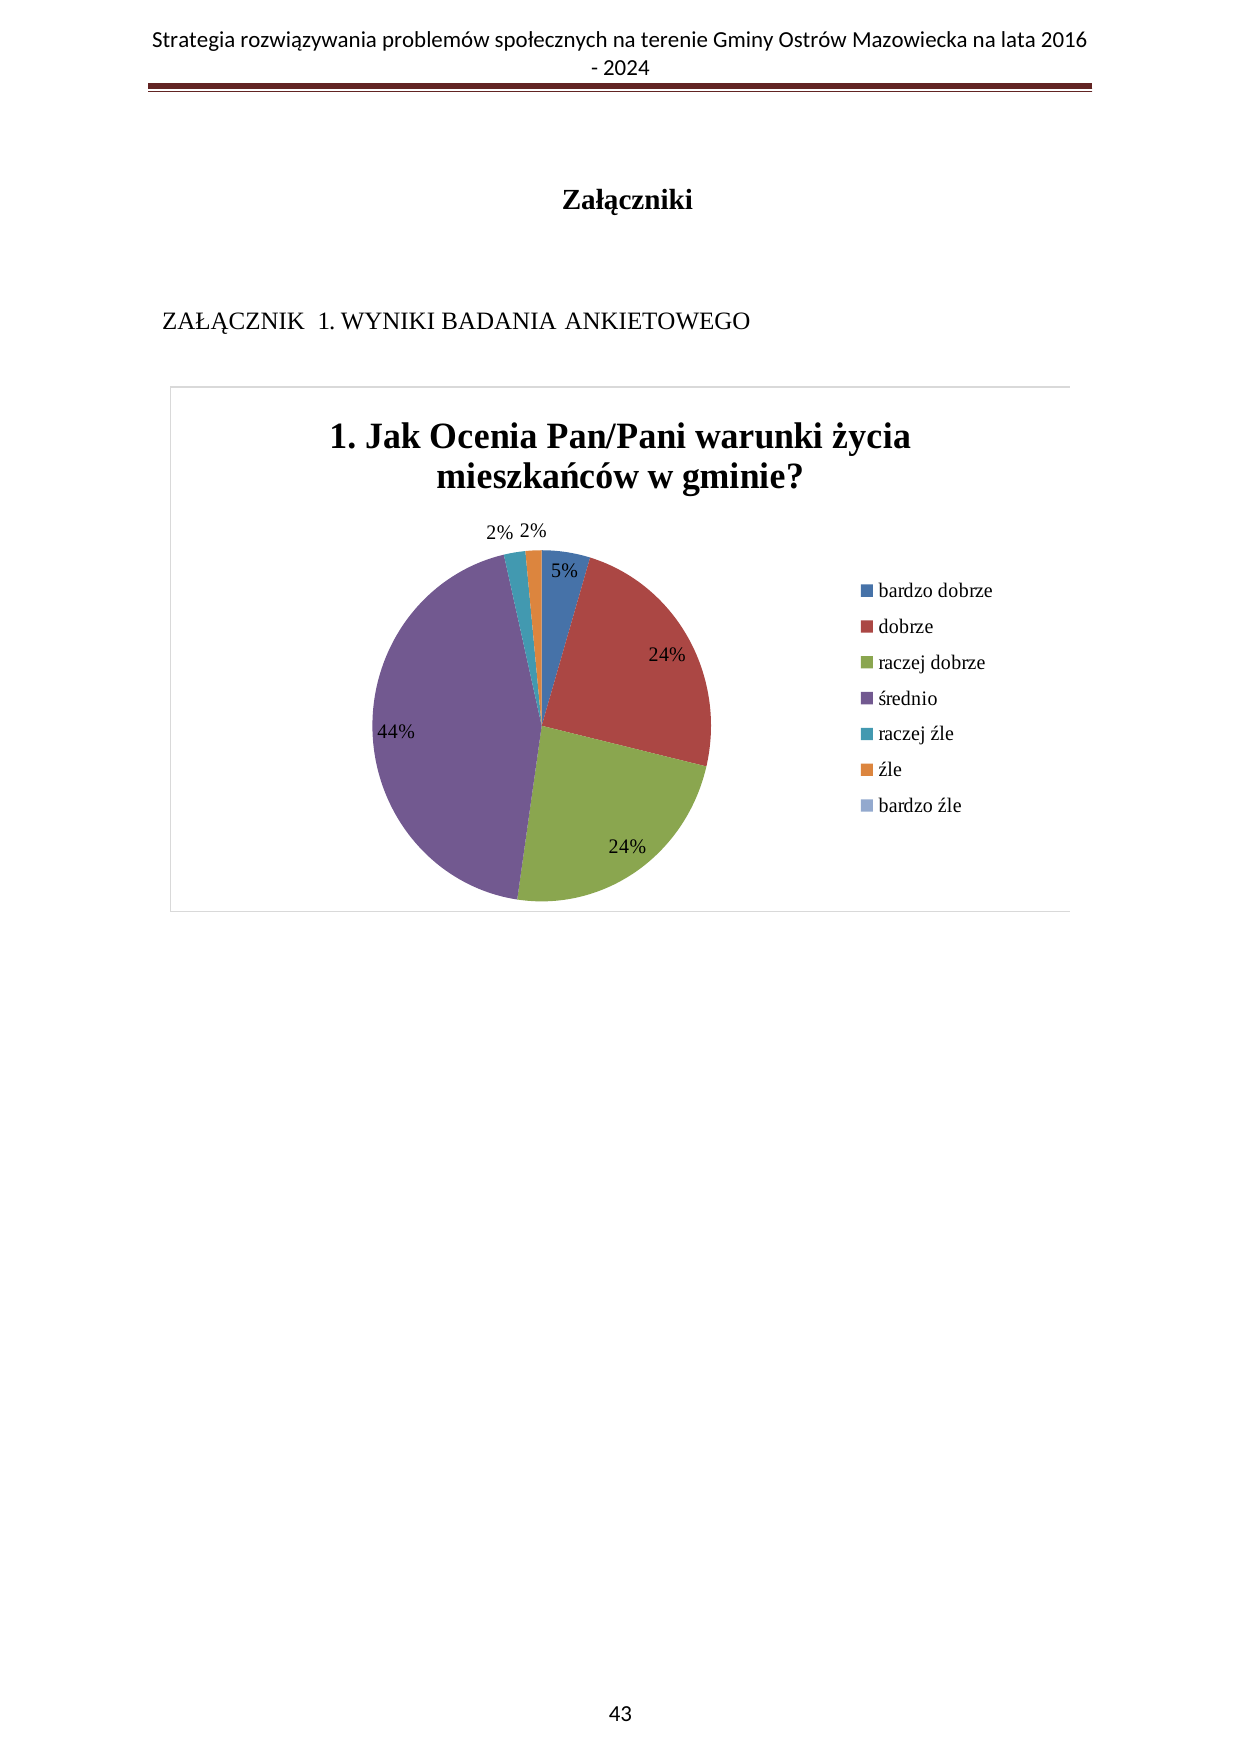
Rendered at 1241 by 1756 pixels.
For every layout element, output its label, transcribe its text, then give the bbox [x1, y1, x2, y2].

text ZAŁĄCZNIK 1. WYNIKI BADANIA ANKIETOWEGO [162, 306, 1092, 335]
text Załączniki [162, 182, 1092, 215]
